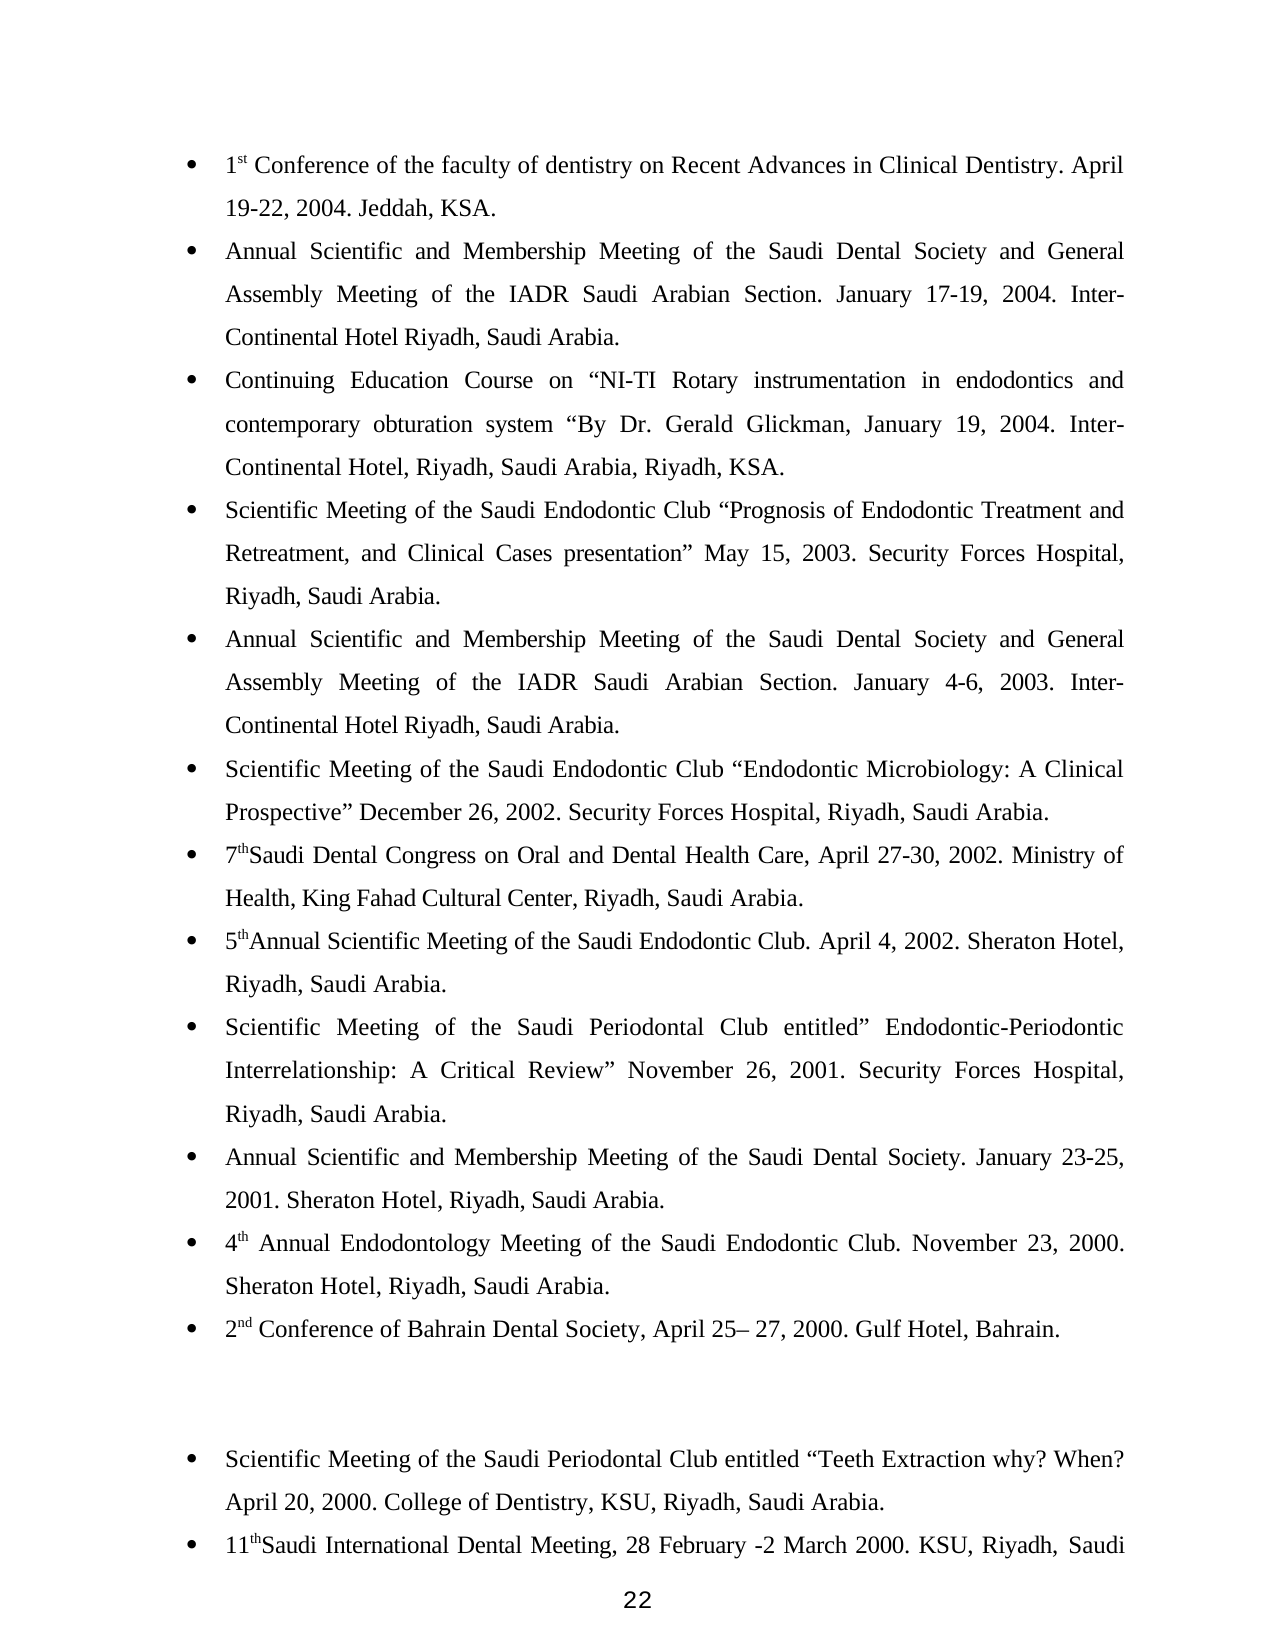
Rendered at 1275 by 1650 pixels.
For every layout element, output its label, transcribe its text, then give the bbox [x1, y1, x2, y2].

list Scientific Meeting of the Saudi Periodontal Club entitled “Teeth Extraction why? When? April 20, 2000. College of Dentistry, KSU, Riyadh, Saudi Arabia. [187, 1444, 1125, 1516]
list 2nd Conference of Bahrain Dental Society, April 25– 27, 2000. Gulf Hotel, Bahrain. [187, 1314, 1125, 1343]
list 1st Conference of the faculty of dentistry on Recent Advances in Clinical Dentistry. April 19-22, 2004. Jeddah, KSA. [187, 150, 1125, 222]
subtitle Scientific Meeting of the Saudi Endodontic Club “Prognosis of Endodontic Treatment and Retreatment, and Clinical Cases presentation” May 15, 2003. Security Forces Hospital, Riyadh, Saudi Arabia. [187, 495, 1125, 610]
list Scientific Meeting of the Saudi Periodontal Club entitled” Endodontic-Periodontic Interrelationship: A Critical Review” November 26, 2001. Security Forces Hospital, Riyadh, Saudi Arabia. [187, 1012, 1125, 1127]
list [187, 1530, 1125, 1559]
list 5thAnnual Scientific Meeting of the Saudi Endodontic Club. April 4, 2002. Sheraton Hotel, Riyadh, Saudi Arabia. [187, 926, 1125, 998]
list Scientific Meeting of the Saudi Endodontic Club “Endodontic Microbiology: A Clinical Prospective” December 26, 2002. Security Forces Hospital, Riyadh, Saudi Arabia. [187, 754, 1125, 826]
list Annual Scientific and Membership Meeting of the Saudi Dental Society and General Assembly Meeting of the IADR Saudi Arabian Section. January 17-19, 2004. Inter-Continental Hotel Riyadh, Saudi Arabia. [187, 236, 1125, 351]
list Continuing Education Course on “NI-TI Rotary instrumentation in endodontics and contemporary obturation system “By Dr. Gerald Glickman, January 19, 2004. Inter-Continental Hotel, Riyadh, Saudi Arabia, Riyadh, KSA. [187, 366, 1125, 481]
list 4th Annual Endodontology Meeting of the Saudi Endodontic Club. November 23, 2000. Sheraton Hotel, Riyadh, Saudi Arabia. [187, 1228, 1125, 1300]
list Annual Scientific and Membership Meeting of the Saudi Dental Society. January 23-25, 2001. Sheraton Hotel, Riyadh, Saudi Arabia. [187, 1142, 1125, 1214]
list 7thSaudi Dental Congress on Oral and Dental Health Care, April 27-30, 2002. Ministry of Health, King Fahad Cultural Center, Riyadh, Saudi Arabia. [187, 840, 1125, 912]
list Annual Scientific and Membership Meeting of the Saudi Dental Society and General Assembly Meeting of the IADR Saudi Arabian Section. January 4-6, 2003. Inter-Continental Hotel Riyadh, Saudi Arabia. [187, 624, 1125, 739]
